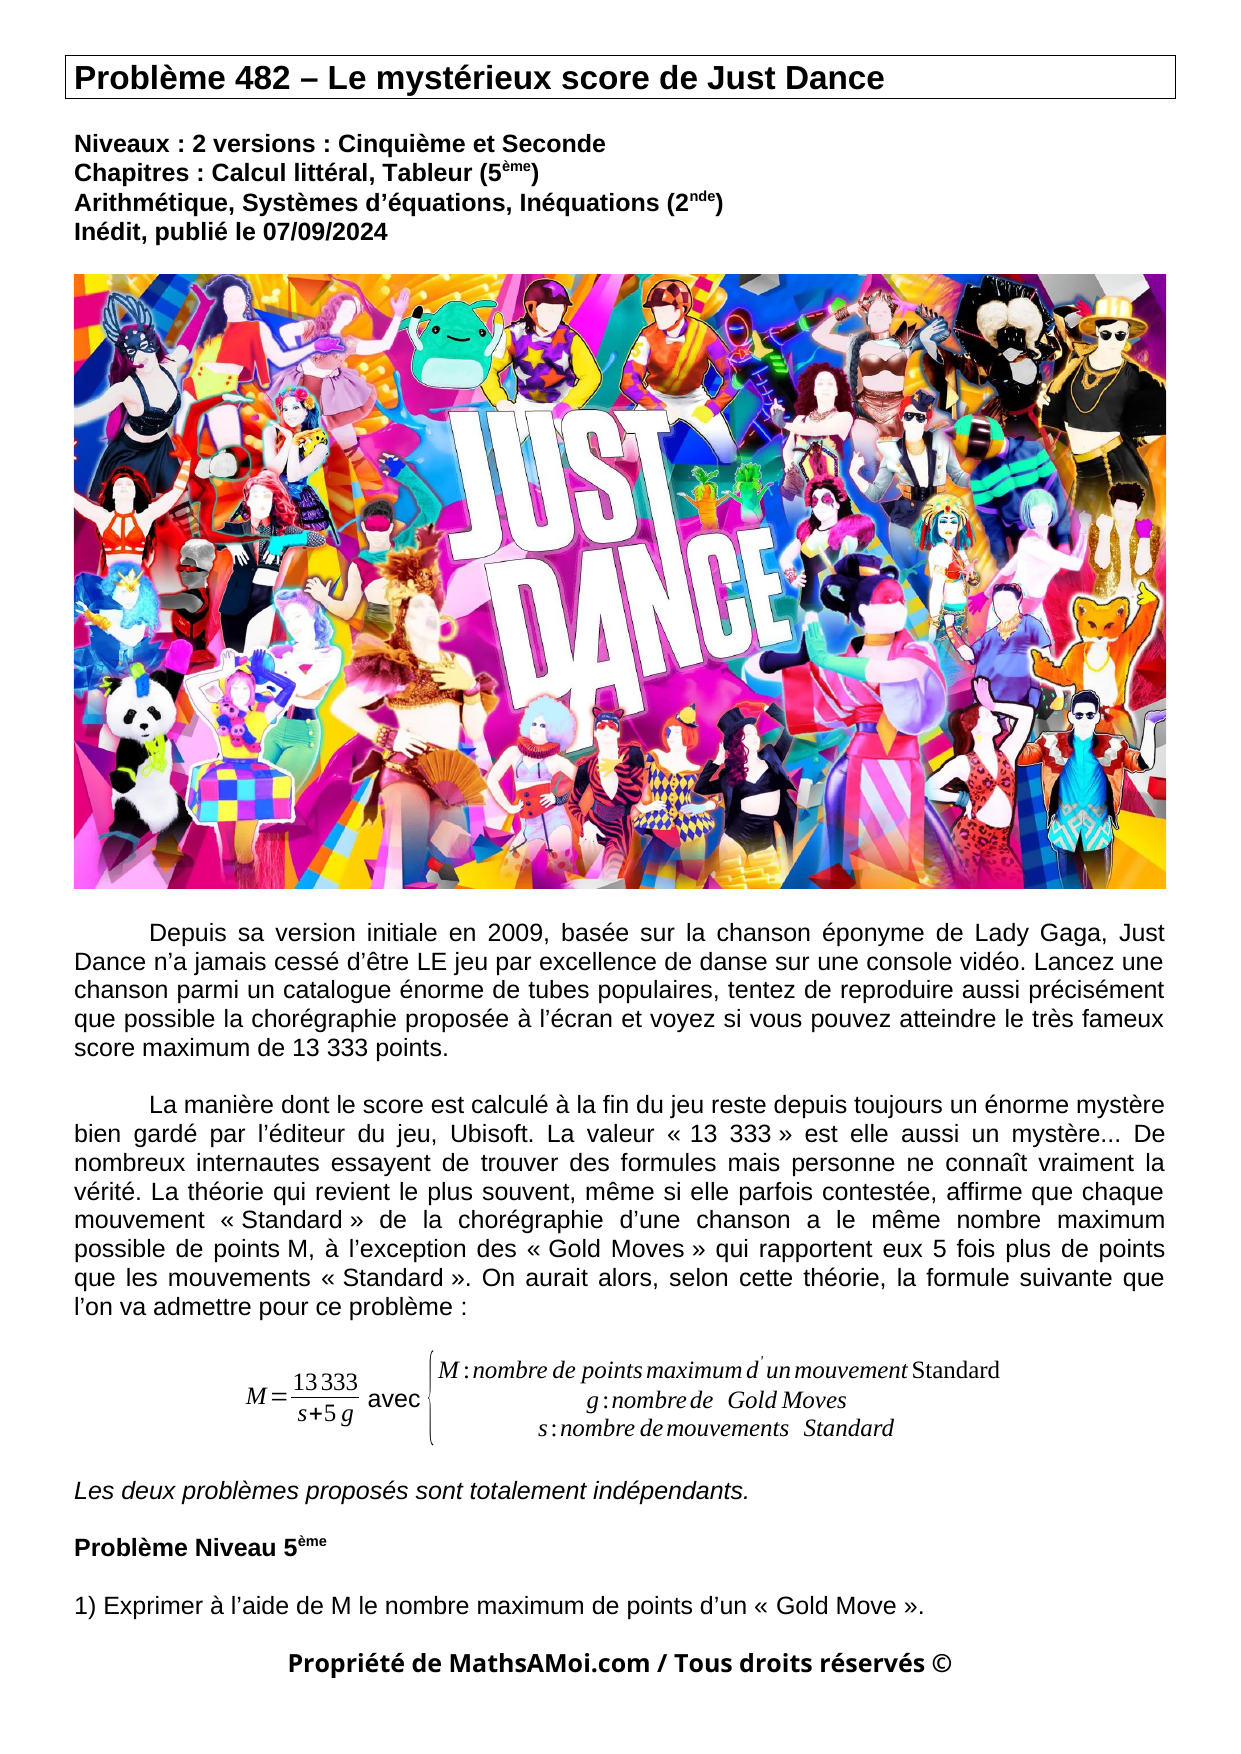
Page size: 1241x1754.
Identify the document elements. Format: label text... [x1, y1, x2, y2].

picture [73, 274, 1167, 889]
text Les deux problèmes proposés sont totalement indépendants. [74, 1476, 1166, 1504]
text Depuis sa version initiale en 2009, basée sur la chanson éponyme de Lady Gaga, Just Dance n’a jamais cessé d’être LE jeu par excellence de danse sur une console vidéo. Lancez une chanson parmi un catalogue énorme de tubes populaires, tentez de reproduire aussi précisément que possible la chorégraphie proposée à l’écran et voyez si vous pouvez atteindre le très fameux score maximum de 13 333 points. [74, 918, 1166, 1062]
text La manière dont le score est calculé à la fin du jeu reste depuis toujours un énorme mystère bien gardé par l’éditeur du jeu, Ubisoft. La valeur « 13 333 » est elle aussi un mystère... De nombreux internautes essayent de trouver des formules mais personne ne connaît vraiment la vérité. La théorie qui revient le plus souvent, même si elle parfois contestée, affirme que chaque mouvement « Standard » de la chorégraphie d’une chanson a le même nombre maximum possible de points M, à l’exception des « Gold Moves » qui rapportent eux 5 fois plus de points que les mouvements « Standard ». On aurait alors, selon cette théorie, la formule suivante que l’on va admettre pour ce problème : [74, 1090, 1166, 1320]
text 1) Exprimer à l’aide de M le nombre maximum de points d’un « Gold Move ». [74, 1591, 1166, 1619]
text Inédit, publié le 07/09/2024 [74, 216, 1166, 245]
text Arithmétique, Systèmes d’équations, Inéquations (2nde) [74, 187, 1166, 216]
text avec [74, 1349, 1166, 1447]
text Chapitres : Calcul littéral, Tableur (5ème) [74, 158, 1166, 187]
text Problème 482 – Le mystérieux score de Just Dance [66, 56, 1175, 98]
text Niveaux : 2 versions : Cinquième et Seconde [74, 129, 1166, 158]
text Problème Niveau 5ème [74, 1533, 1166, 1562]
